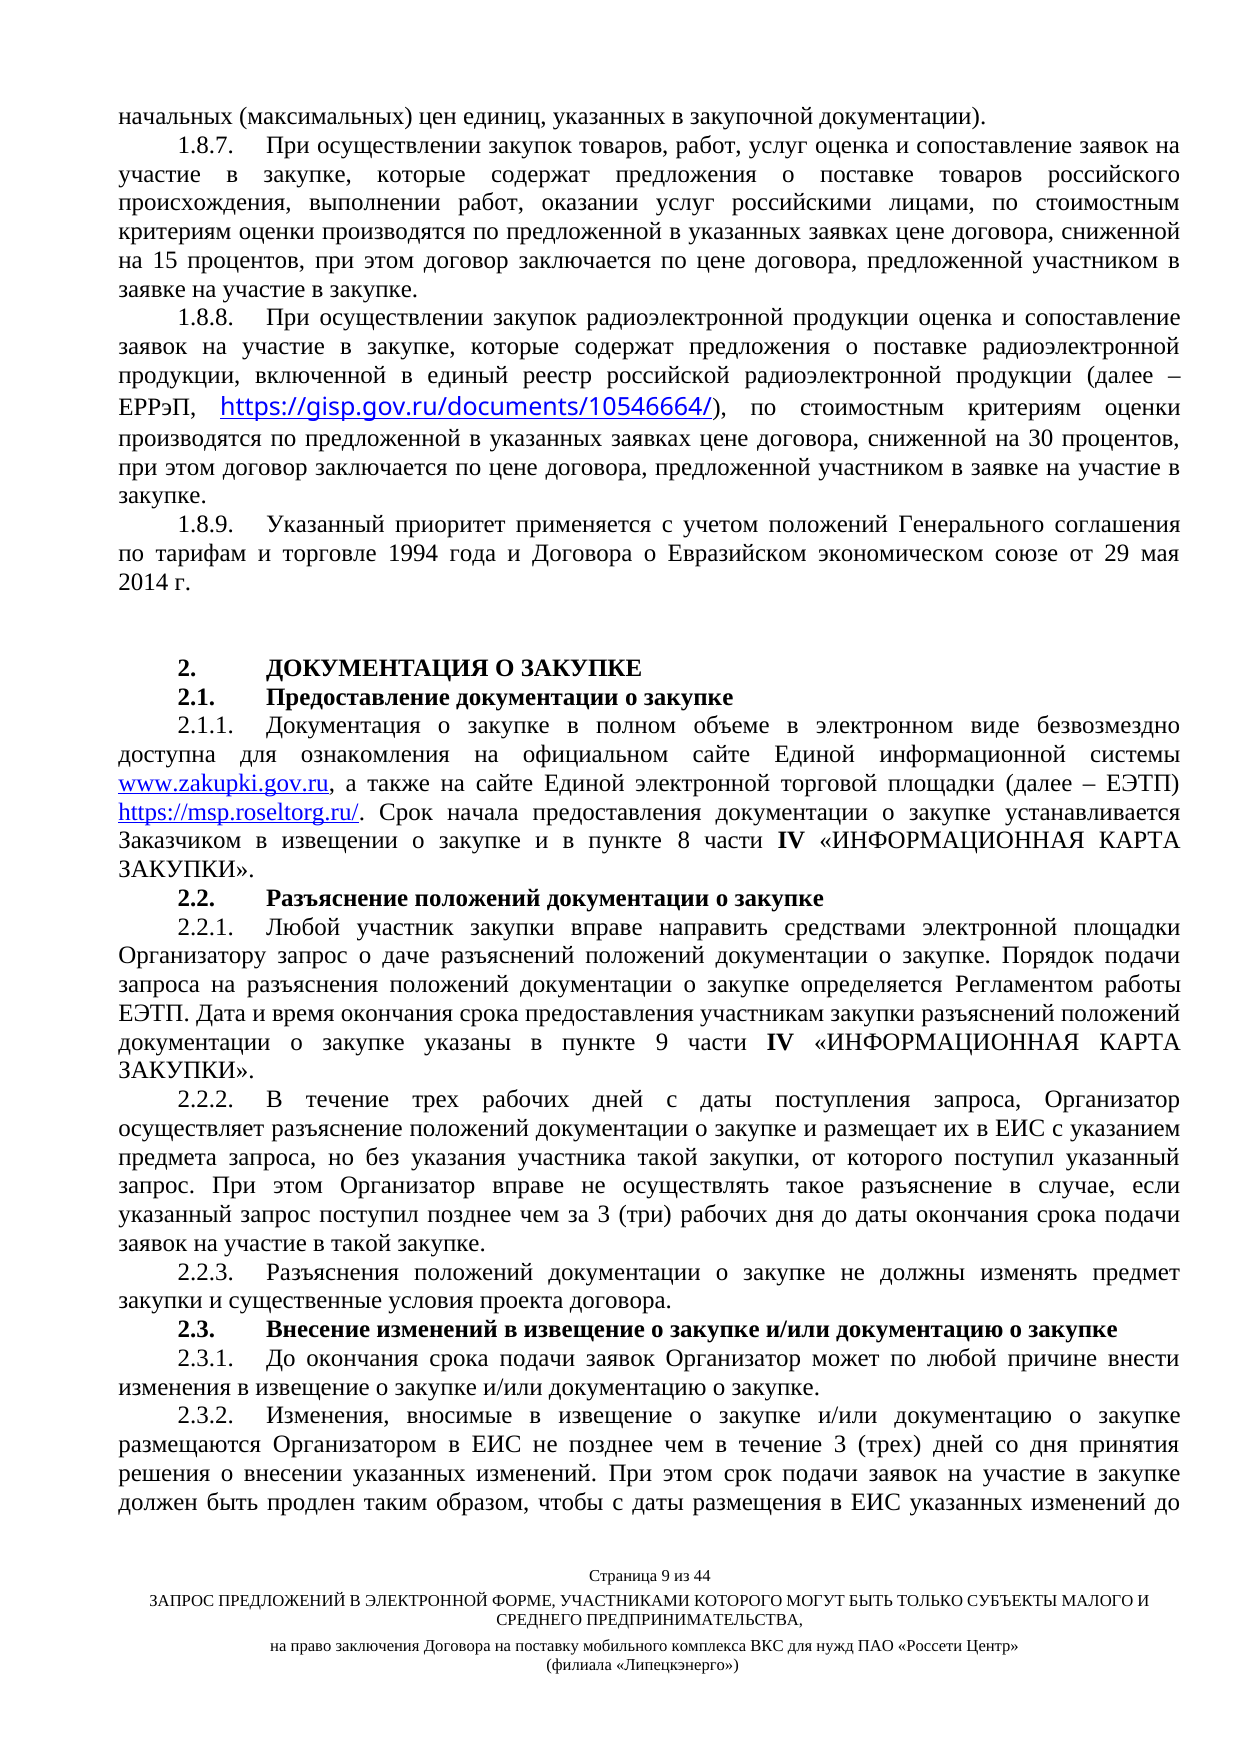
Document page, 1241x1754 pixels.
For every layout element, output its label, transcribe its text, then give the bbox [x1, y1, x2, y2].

subtitle Любой участник закупки вправе направить средствами электронной площадки Организатору запрос о даче разъяснений положений документации о закупке. Порядок подачи запроса на разъяснения положений документации о закупке определяется Регламентом работы ЕЭТП. Дата и время окончания срока предоставления участникам закупки разъяснений положений документации о закупке указаны в пункте 9 части IV «ИНФОРМАЦИОННАЯ КАРТА ЗАКУПКИ». [118, 912, 1181, 1084]
subtitle До окончания срока подачи заявок Организатор может по любой причине внести изменения в извещение о закупке и/или документацию о закупке. [118, 1343, 1181, 1400]
subtitle Внесение изменений в извещение о закупке и/или документацию о закупке [118, 1314, 1181, 1343]
subtitle Разъяснения положений документации о закупке не должны изменять предмет закупки и существенные условия проекта договора. [118, 1257, 1181, 1314]
subtitle ДОКУМЕНТАЦИЯ О ЗАКУПКЕ [118, 653, 1181, 682]
subtitle Документация о закупке в полном объеме в электронном виде безвозмездно доступна для ознакомления на официальном сайте Единой информационной системы www.zakupki.gov.ru, а также на сайте Единой электронной торговой площадки (далее – ЕЭТП) https://msp.roseltorg.ru/. Срок начала предоставления документации о закупке устанавливается Заказчиком в извещении о закупке и в пункте 8 части IV «ИНФОРМАЦИОННАЯ КАРТА ЗАКУПКИ». [118, 710, 1181, 883]
subtitle При осуществлении закупок радиоэлектронной продукции оценка и сопоставление заявок на участие в закупке, которые содержат предложения о поставке радиоэлектронной продукции, включенной в единый реестр российской радиоэлектронной продукции (далее – ЕРРэП, https://gisp.gov.ru/documents/10546664/), по стоимостным критериям оценки производятся по предложенной в указанных заявках цене договора, сниженной на 30 процентов, при этом договор заключается по цене договора, предложенной участником в заявке на участие в закупке. [118, 302, 1181, 509]
subtitle При осуществлении закупок товаров, работ, услуг оценка и сопоставление заявок на участие в закупке, которые содержат предложения о поставке товаров российского происхождения, выполнении работ, оказании услуг российскими лицами, по стоимостным критериям оценки производятся по предложенной в указанных заявках цене договора, сниженной на 15 процентов, при этом договор заключается по цене договора, предложенной участником в заявке на участие в закупке. [118, 130, 1181, 302]
subtitle Разъяснение положений документации о закупке [118, 883, 1181, 912]
subtitle Указанный приоритет применяется с учетом положений Генерального соглашения по тарифам и торговле 1994 года и Договора о Евразийском экономическом союзе от 29 мая 2014 г. [118, 509, 1181, 595]
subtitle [118, 1400, 1181, 1515]
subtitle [118, 101, 1181, 130]
subtitle Предоставление документации о закупке [118, 682, 1181, 710]
subtitle В течение трех рабочих дней с даты поступления запроса, Организатор осуществляет разъяснение положений документации о закупке и размещает их в ЕИС с указанием предмета запроса, но без указания участника такой закупки, от которого поступил указанный запрос. При этом Организатор вправе не осуществлять такое разъяснение в случае, если указанный запрос поступил позднее чем за 3 (три) рабочих дня до даты окончания срока подачи заявок на участие в такой закупке. [118, 1084, 1181, 1257]
